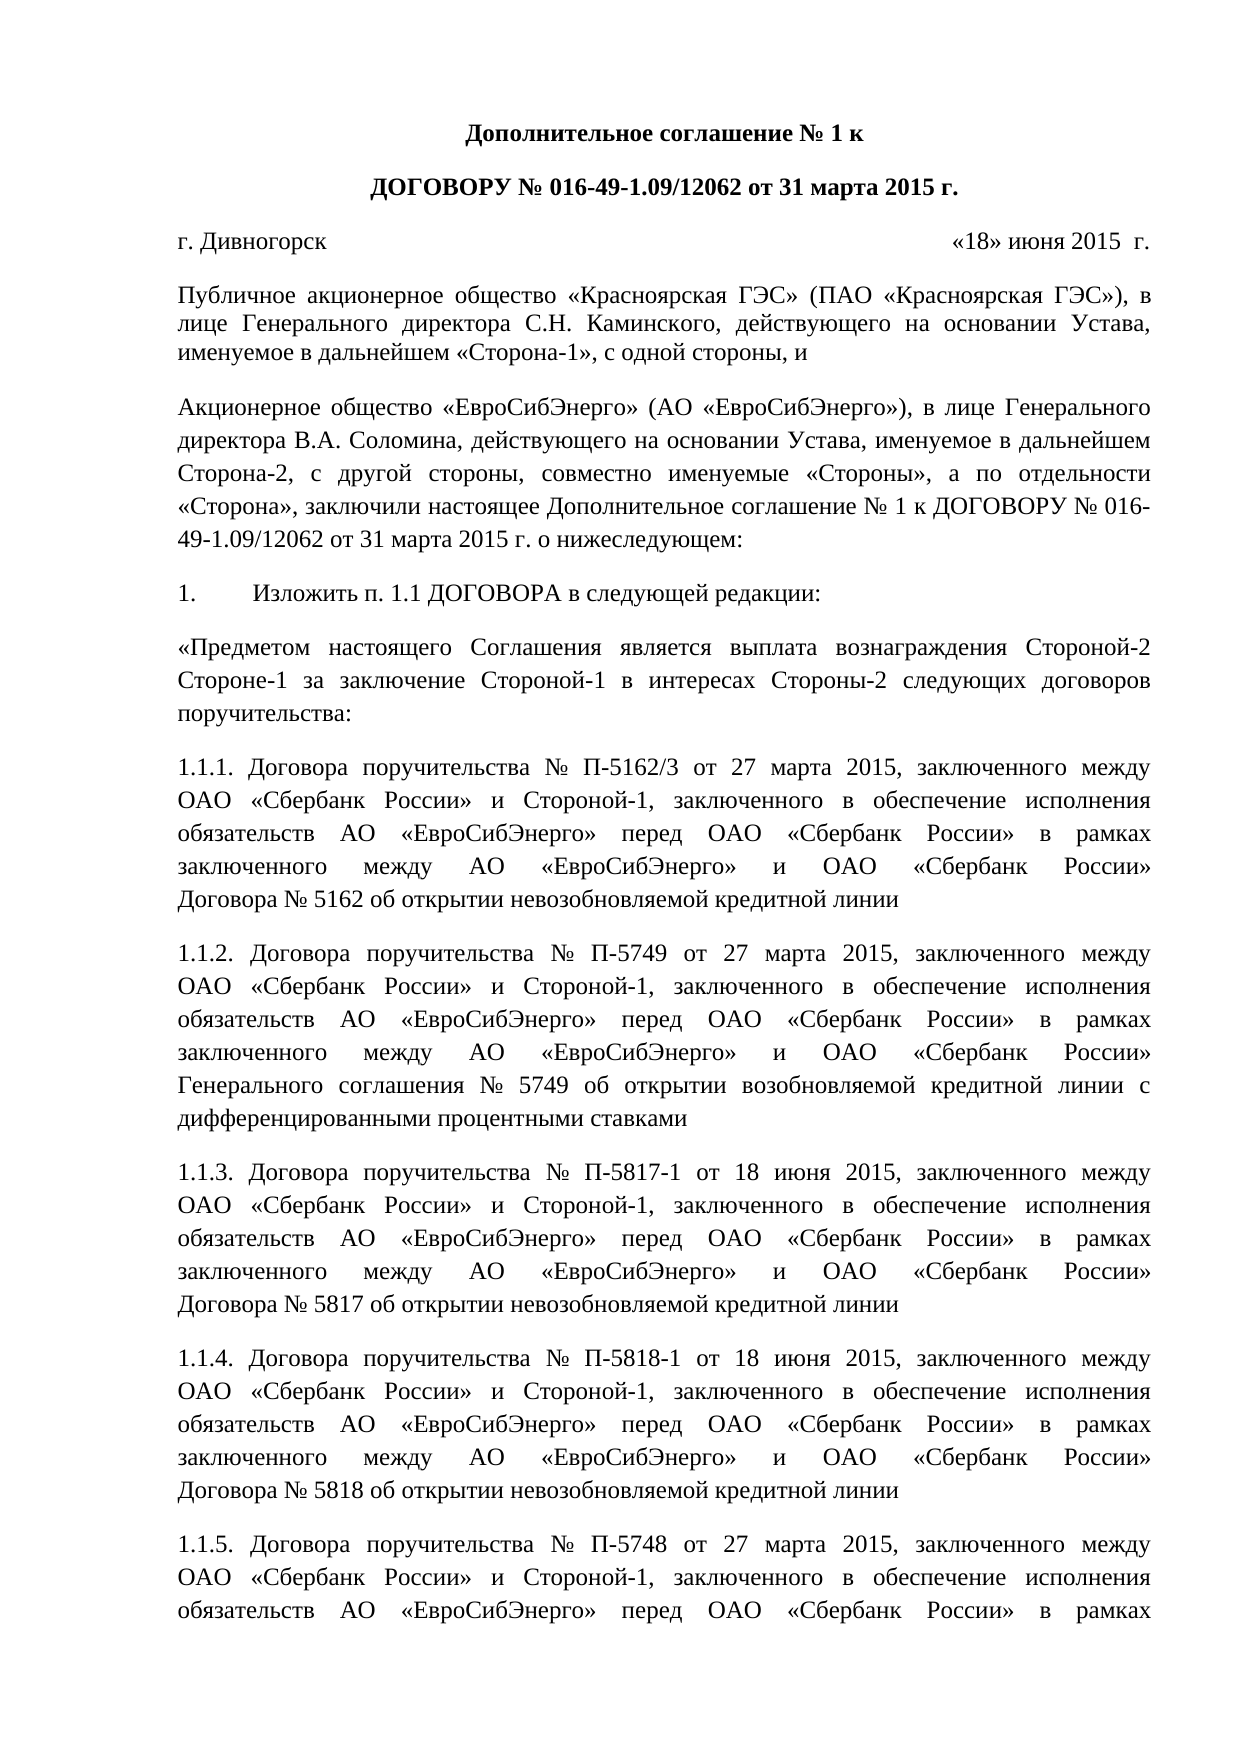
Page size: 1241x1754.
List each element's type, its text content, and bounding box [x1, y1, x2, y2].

text 1.1.1. Договора поручительства № П-5162/3 от 27 марта 2015, заключенного между ОАО «Сбербанк России» и Стороной-1, заключенного в обеспечение исполнения обязательств АО «ЕвроСибЭнерго» перед ОАО «Сбербанк России» в рамках заключенного между АО «ЕвроСибЭнерго» и ОАО «Сбербанк России» Договора № 5162 об открытии невозобновляемой кредитной линии [177, 752, 1152, 913]
text г. Дивногорск «18» июня 2015 г. [177, 226, 1152, 254]
text Публичное акционерное общество «Красноярская ГЭС» (ПАО «Красноярская ГЭС»), в лице Генерального директора С.Н. Каминского, действующего на основании Устава, именуемое в дальнейшем «Сторона-1», с одной стороны, и [177, 280, 1152, 366]
text 1.1.4. Договора поручительства № П-5818-1 от 18 июня 2015, заключенного между ОАО «Сбербанк России» и Стороной-1, заключенного в обеспечение исполнения обязательств АО «ЕвроСибЭнерго» перед ОАО «Сбербанк России» в рамках заключенного между АО «ЕвроСибЭнерго» и ОАО «Сбербанк России» Договора № 5818 об открытии невозобновляемой кредитной линии [177, 1343, 1152, 1504]
text Дополнительное соглашение № 1 к [177, 118, 1152, 147]
text 1.1.3. Договора поручительства № П-5817-1 от 18 июня 2015, заключенного между ОАО «Сбербанк России» и Стороной-1, заключенного в обеспечение исполнения обязательств АО «ЕвроСибЭнерго» перед ОАО «Сбербанк России» в рамках заключенного между АО «ЕвроСибЭнерго» и ОАО «Сбербанк России» Договора № 5817 об открытии невозобновляемой кредитной линии [177, 1157, 1152, 1318]
text ДОГОВОРУ № 016-49-1.09/12062 от 31 марта 2015 г. [177, 172, 1152, 201]
text Акционерное общество «ЕвроСибЭнерго» (АО «ЕвроСибЭнерго»), в лице Генерального директора В.А. Соломина, действующего на основании Устава, именуемое в дальнейшем Сторона-2, с другой стороны, совместно именуемые «Стороны», а по отдельности «Сторона», заключили настоящее Дополнительное соглашение № 1 к ДОГОВОРУ № 016-49-1.09/12062 от 31 марта 2015 г. о нижеследующем: [177, 392, 1152, 553]
text 1.1.2. Договора поручительства № П-5749 от 27 марта 2015, заключенного между ОАО «Сбербанк России» и Стороной-1, заключенного в обеспечение исполнения обязательств АО «ЕвроСибЭнерго» перед ОАО «Сбербанк России» в рамках заключенного между АО «ЕвроСибЭнерго» и ОАО «Сбербанк России» Генерального соглашения № 5749 об открытии возобновляемой кредитной линии с дифференцированными процентными ставками [177, 938, 1152, 1132]
text «Предметом настоящего Соглашения является выплата вознаграждения Стороной-2 Стороне-1 за заключение Стороной-1 в интересах Стороны-2 следующих договоров поручительства: [177, 632, 1152, 727]
text 1. Изложить п. 1.1 ДОГОВОРА в следующей редакции: [177, 578, 1152, 607]
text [177, 1529, 1152, 1623]
